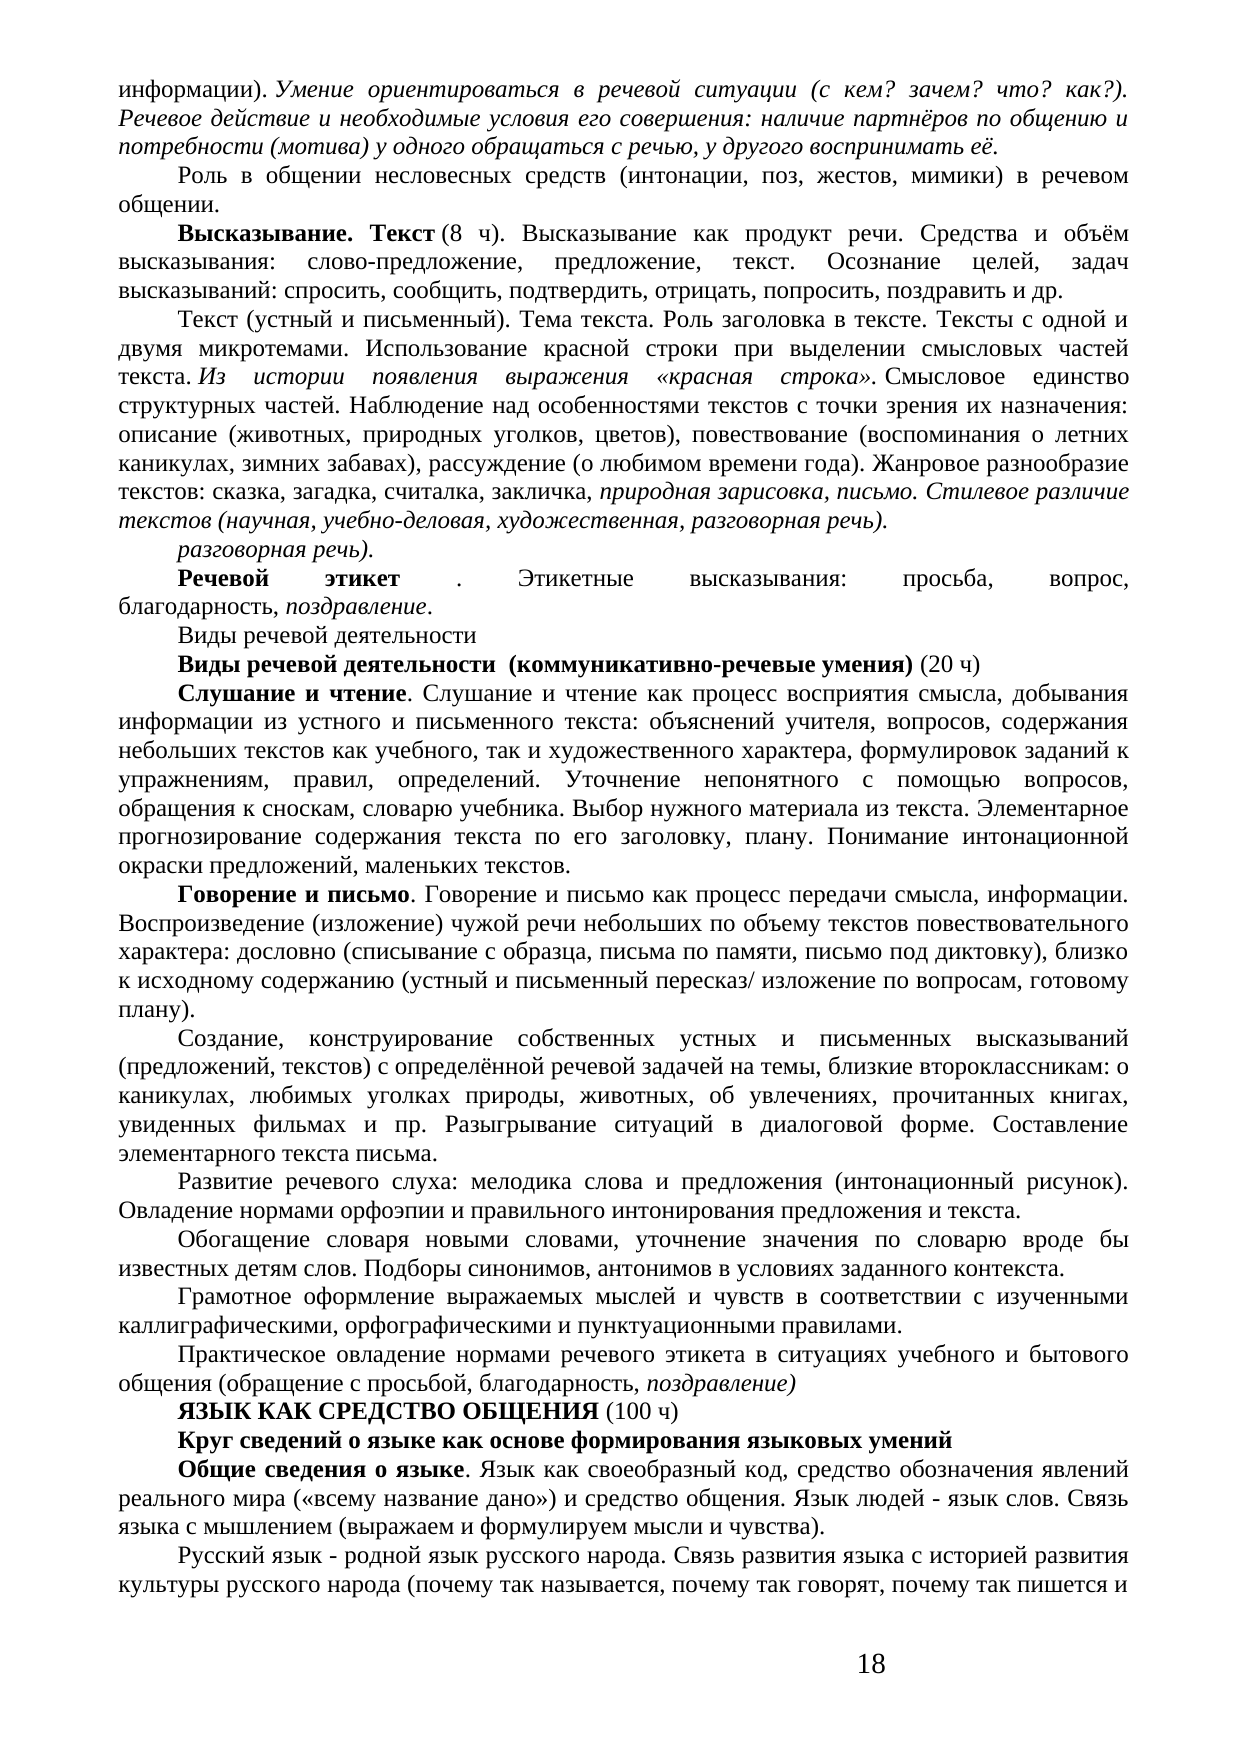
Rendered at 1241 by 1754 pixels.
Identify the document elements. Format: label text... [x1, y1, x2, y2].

text Виды речевой деятельности [118, 620, 1130, 649]
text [118, 74, 1130, 160]
text Обогащение словаря новыми словами, уточнение значения по словарю вроде бы известных детям слов. Подборы синонимов, антонимов в условиях заданного контекста. [118, 1224, 1130, 1281]
text Практическое овладение нормами речевого этикета в ситуациях учебного и бытового общения (обращение с просьбой, благодарность, поздравление) [118, 1339, 1130, 1396]
text Роль в общении несловесных средств (интонации, поз, жестов, мимики) в речевом общении. [118, 160, 1130, 218]
text Виды речевой деятельности (коммуникативно-речевые умения) (20 ч) [118, 649, 1130, 678]
text Высказывание. Текст (8 ч). Высказывание как продукт речи. Средства и объём высказывания: слово-предложение, предложение, текст. Осознание целей, задач высказываний: спросить, сообщить, подтвердить, отрицать, попросить, поздравить и др. [118, 218, 1130, 304]
text Слушание и чтение. Слушание и чтение как процесс восприятия смысла, добывания информации из устного и письменного текста: объяснений учителя, вопросов, содержания небольших текстов как учебного, так и художественного характера, формулировок заданий к упражнениям, правил, определений. Уточнение непонятного с помощью вопросов, обращения к сноскам, словарю учебника. Выбор нужного материала из текста. Элементарное прогнозирование содержания текста по его заголовку, плану. Понимание интонационной окраски предложений, маленьких текстов. [118, 678, 1130, 879]
text Круг сведений о языке как основе формирования языковых умений [118, 1425, 1130, 1454]
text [118, 1540, 1130, 1598]
text Создание, конструирование собственных устных и письменных высказываний (предложений, текстов) с определённой речевой задачей на темы, близкие второклассникам: о каникулах, любимых уголках природы, животных, об увлечениях, прочитанных книгах, увиденных фильмах и пр. Разыгрывание ситуаций в диалоговой форме. Составление элементарного текста письма. [118, 1023, 1130, 1166]
text Общие сведения о языке. Язык как своеобразный код, средство обозначения явлений реального мира («всему название дано») и средство общения. Язык людей - язык слов. Связь языка с мышлением (выражаем и формулируем мысли и чувства). [118, 1454, 1130, 1540]
text Говорение и письмо. Говорение и письмо как процесс передачи смысла, информации. Воспроизведение (изложение) чужой речи небольших по объему текстов повествовательного характера: дословно (списывание с образца, письма по памяти, письмо под диктовку), близко к исходному содержанию (устный и письменный пересказ/ изложение по вопросам, готовому плану). [118, 879, 1130, 1023]
text разговорная речь). [118, 534, 1130, 563]
text Грамотное оформление выражаемых мыслей и чувств в соответствии с изученными каллиграфическими, орфографическими и пунктуационными правилами. [118, 1281, 1130, 1339]
text Развитие речевого слуха: мелодика слова и предложения (интонационный рисунок). Овладение нормами орфоэпии и правильного интонирования предложения и текста. [118, 1166, 1130, 1224]
text ЯЗЫК КАК СРЕДСТВО ОБЩЕНИЯ (100 ч) [118, 1396, 1130, 1425]
text Текст (устный и письменный). Тема текста. Роль заголовка в тексте. Тексты с одной и двумя микротемами. Использование красной строки при выделении смысловых частей текста. Из истории появления выражения «красная строка». Смысловое единство структурных частей. Наблюдение над особенностями текстов с точки зрения их назначения: описание (животных, природных уголков, цветов), повествование (воспоминания о летних каникулах, зимних забавах), рассуждение (о любимом времени года). Жанровое разнообразие текстов: сказка, загадка, считалка, закличка, природная зарисовка, письмо. Стилевое различие текстов (научная, учебно-деловая, художественная, разговорная речь). [118, 304, 1130, 534]
text Речевой этикет . Этикетные высказывания: просьба, вопрос, благодарность, поздравление. [118, 563, 1130, 620]
